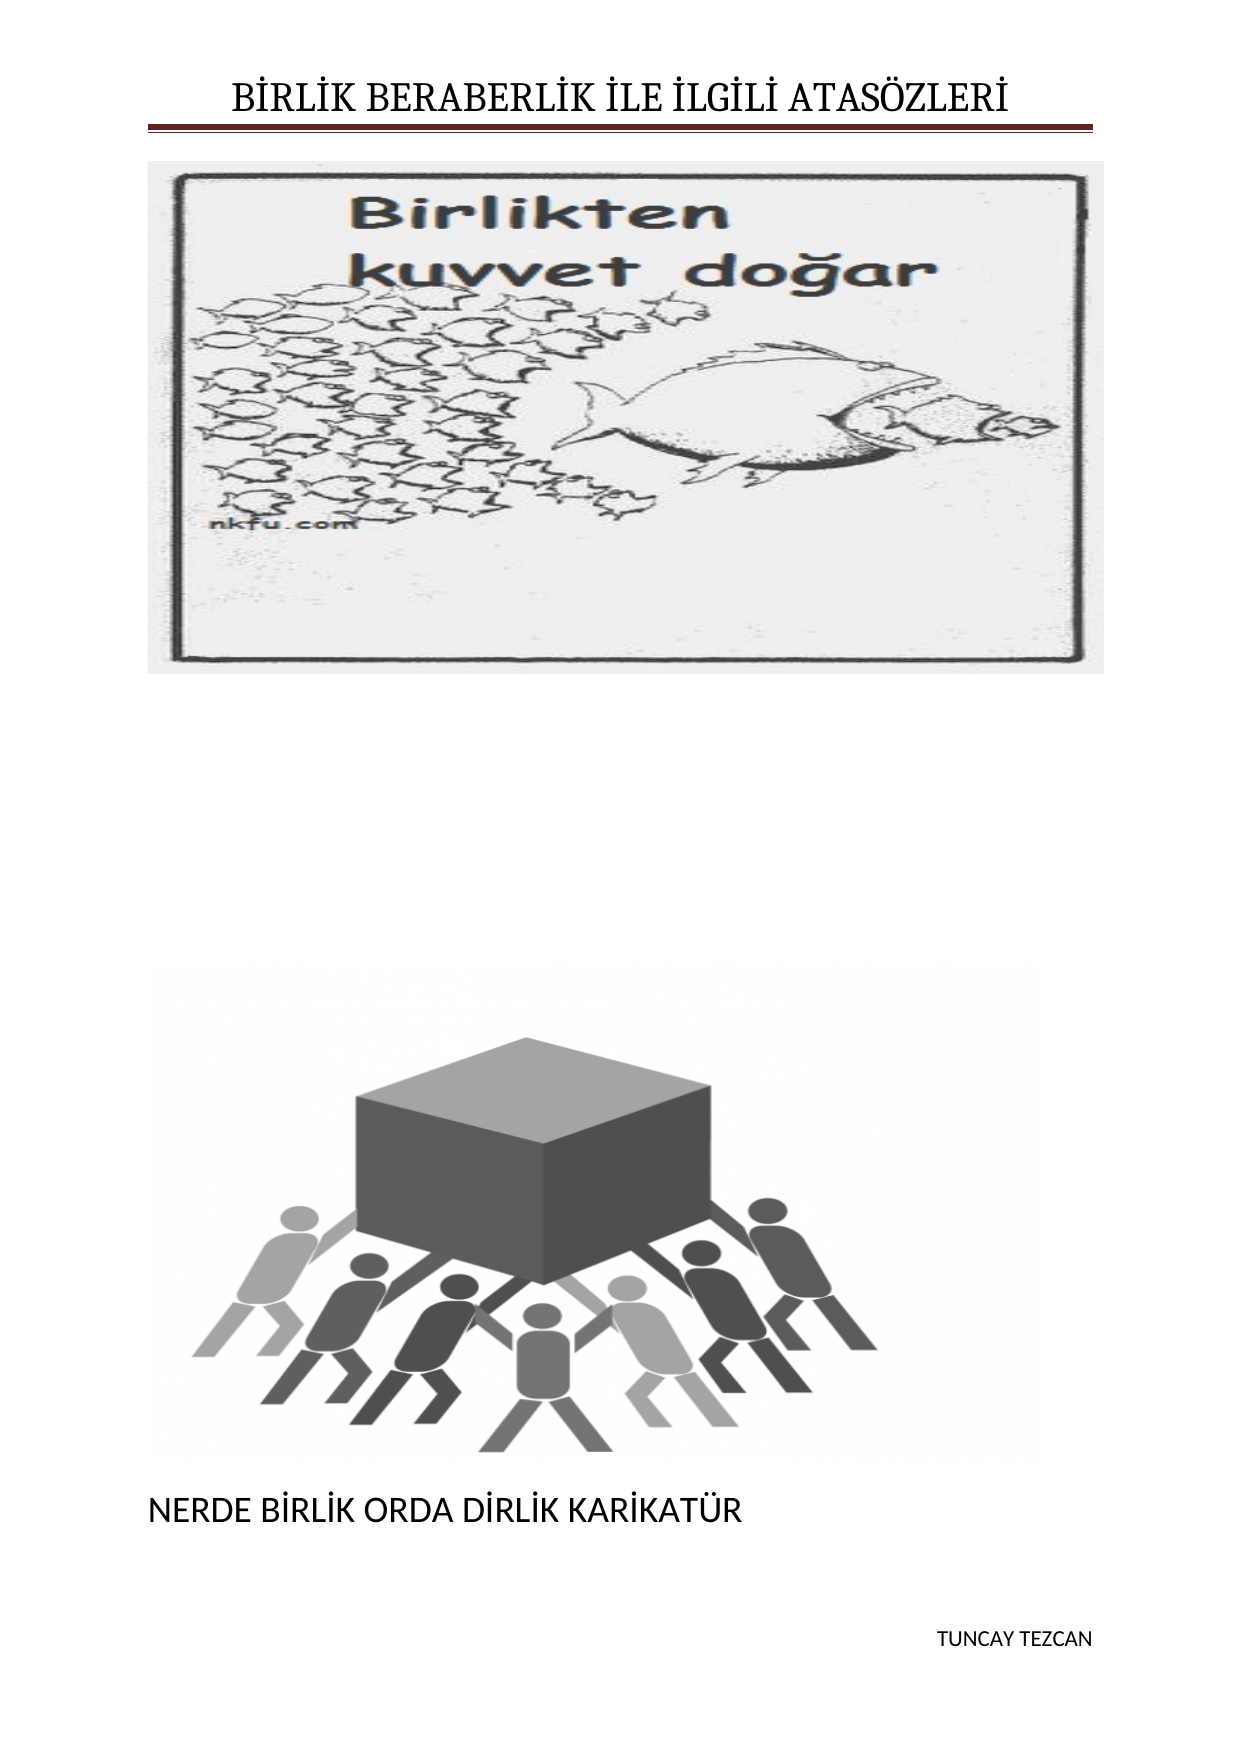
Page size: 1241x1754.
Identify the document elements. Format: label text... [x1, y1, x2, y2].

picture [147, 161, 1104, 674]
text NERDE BİRLİK ORDA DİRLİK KARİKATÜR [148, 1486, 1093, 1531]
